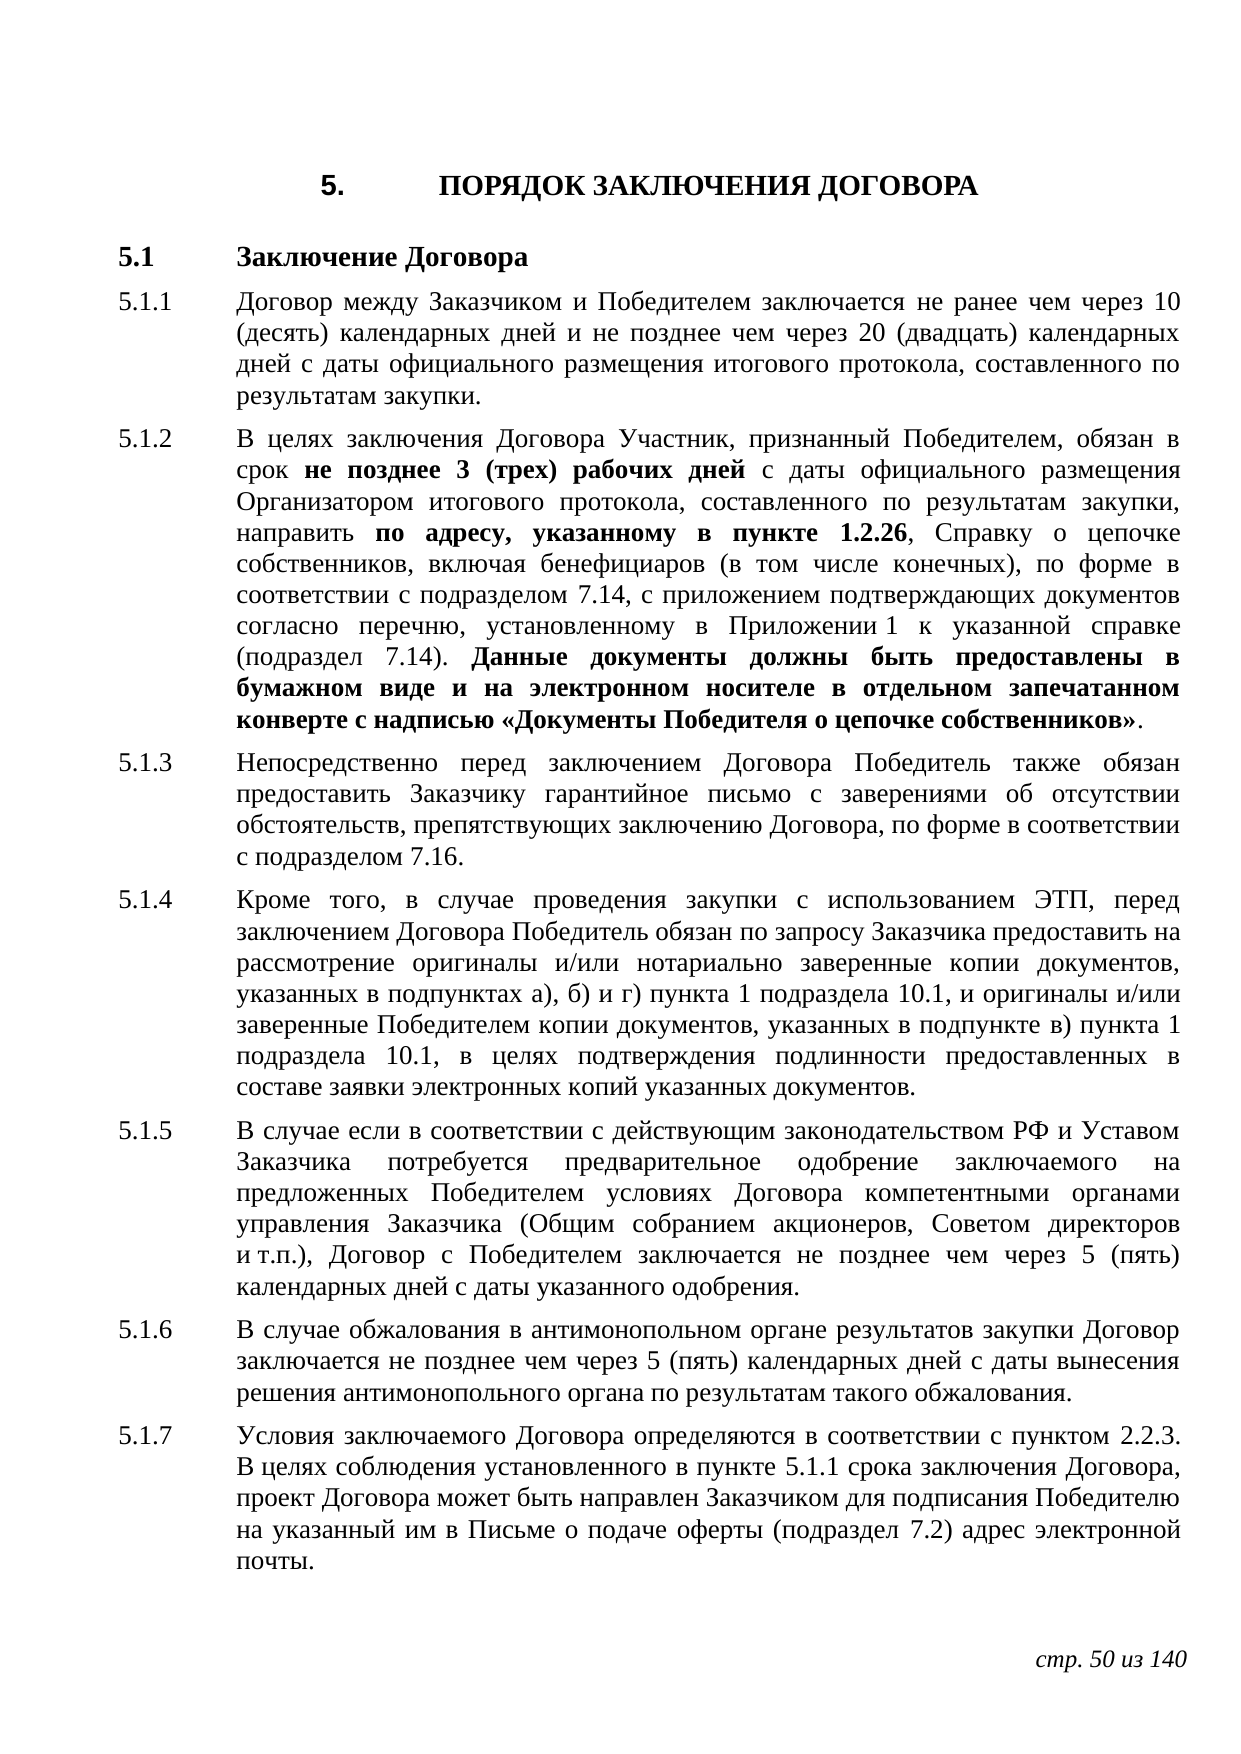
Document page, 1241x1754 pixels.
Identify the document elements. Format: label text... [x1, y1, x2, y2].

text Непосредственно перед заключением Договора Победитель также обязан предоставить Заказчику гарантийное письмо с заверениями об отсутствии обстоятельств, препятствующих заключению Договора, по форме в соответствии с подразделом 7.16. [118, 746, 1181, 871]
subtitle Заключение Договора [118, 239, 1181, 273]
text Договор между Заказчиком и Победителем заключается не ранее чем через 10 (десять) календарных дней и не позднее чем через 20 (двадцать) календарных дней с даты официального размещения итогового протокола, составленного по результатам закупки. [118, 285, 1181, 410]
subtitle ПОРЯДОК ЗАКЛЮЧЕНИЯ ДОГОВОРА [118, 168, 1181, 202]
text В случае обжалования в антимонопольном органе результатов закупки Договор заключается не позднее чем через 5 (пять) календарных дней с даты вынесения решения антимонопольного органа по результатам такого обжалования. [118, 1313, 1181, 1407]
text В целях заключения Договора Участник, признанный Победителем, обязан в срок не позднее 3 (трех) рабочих дней с даты официального размещения Организатором итогового протокола, составленного по результатам закупки, направить по адресу, указанному в пункте 1.2.26, Справку о цепочке собственников, включая бенефициаров (в том числе конечных), по форме в соответствии с подразделом 7.14, с приложением подтверждающих документов согласно перечню, установленному в Приложении 1 к указанной справке (подраздел 7.14). Данные документы должны быть предоставлены в бумажном виде и на электронном носителе в отдельном запечатанном конверте с надписью «Документы Победителя о цепочке собственников». [118, 422, 1181, 734]
text Условия заключаемого Договора определяются в соответствии с пунктом 2.2.3. В целях соблюдения установленного в пункте 5.1.1 срока заключения Договора, проект Договора может быть направлен Заказчиком для подписания Победителю на указанный им в Письме о подаче оферты (подраздел 7.2) адрес электронной почты. [118, 1419, 1181, 1575]
text В случае если в соответствии с действующим законодательством РФ и Уставом Заказчика потребуется предварительное одобрение заключаемого на предложенных Победителем условиях Договора компетентными органами управления Заказчика (Общим собранием акционеров, Советом директоров и т.п.), Договор с Победителем заключается не позднее чем через 5 (пять) календарных дней с даты указанного одобрения. [118, 1114, 1181, 1301]
text Кроме того, в случае проведения закупки с использованием ЭТП, перед заключением Договора Победитель обязан по запросу Заказчика предоставить на рассмотрение оригиналы и/или нотариально заверенные копии документов, указанных в подпунктах а), б) и г) пункта 1 подраздела 10.1, и оригиналы и/или заверенные Победителем копии документов, указанных в подпункте в) пункта 1 подраздела 10.1, в целях подтверждения подлинности предоставленных в составе заявки электронных копий указанных документов. [118, 883, 1181, 1101]
